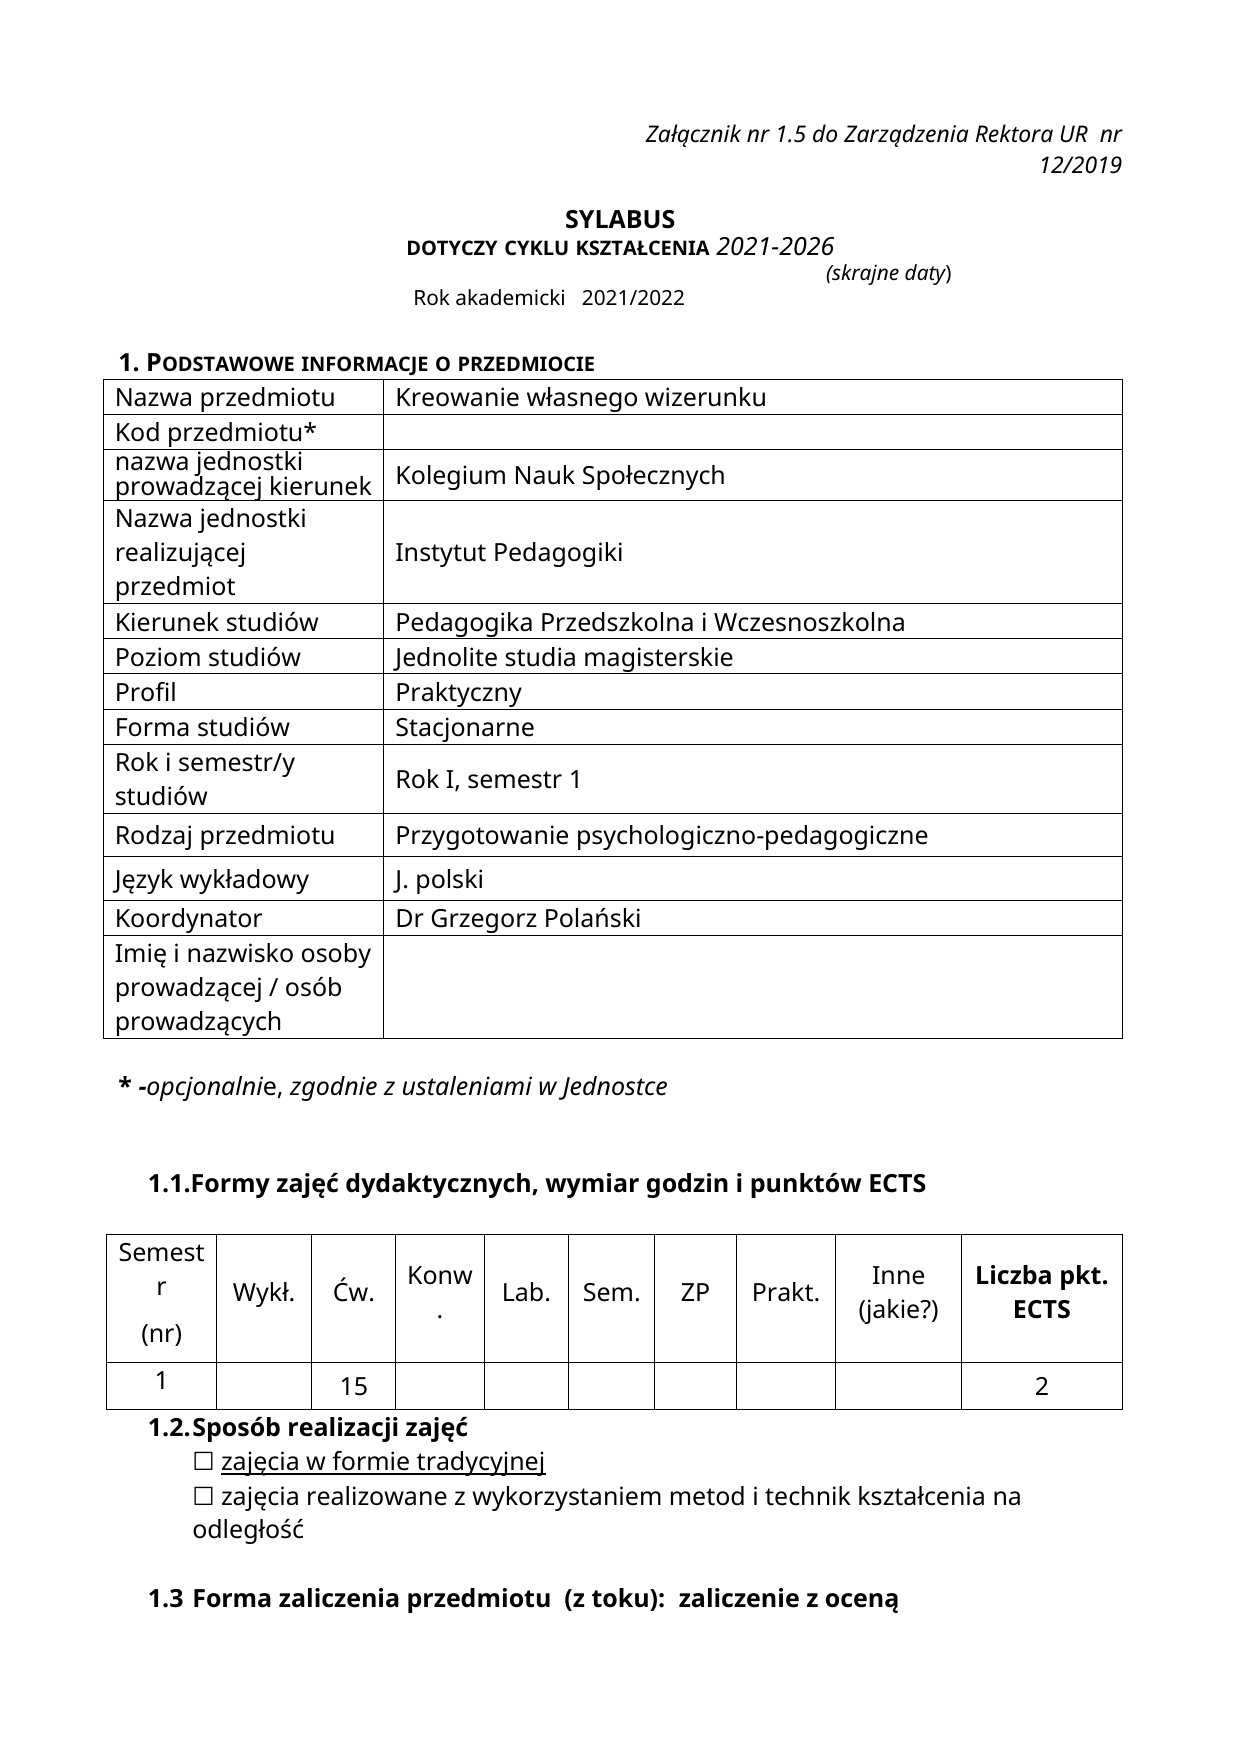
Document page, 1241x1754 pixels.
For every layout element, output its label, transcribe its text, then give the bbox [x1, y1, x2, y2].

text 1.3 Forma zaliczenia przedmiotu (z toku): zaliczenie z oceną [148, 1580, 1122, 1614]
table_cell [836, 1363, 961, 1409]
text ☐ zajęcia w formie tradycyjnej [192, 1444, 1122, 1478]
table_cell Kod przedmiotu* [104, 415, 383, 449]
table_cell [737, 1363, 835, 1409]
table_cell Poziom studiów [104, 639, 383, 673]
table_cell [396, 1363, 484, 1409]
text * -opcjonalnie, zgodnie z ustaleniami w Jednostce [118, 1068, 1122, 1102]
table_header Konw. [396, 1235, 484, 1362]
text 1.2. Sposób realizacji zajęć [148, 1410, 1122, 1444]
table_cell [655, 1363, 736, 1409]
table_header Kreowanie własnego wizerunku [384, 380, 1122, 414]
table_cell 1 [107, 1363, 216, 1409]
text (skrajne daty) [118, 261, 1122, 286]
table_cell [569, 1363, 654, 1409]
table_header Wykł. [217, 1235, 311, 1362]
table_cell Praktyczny [384, 674, 1122, 708]
table_header Liczba pkt. ECTS [962, 1235, 1122, 1362]
table_cell 15 [312, 1363, 395, 1409]
text 1. Podstawowe informacje o przedmiocie [118, 344, 1122, 379]
table_cell nazwa jednostki prowadzącej kierunek [104, 450, 383, 500]
table_cell Jednolite studia magisterskie [384, 639, 1122, 673]
table_header Inne (jakie?) [836, 1235, 961, 1362]
table_header Nazwa przedmiotu [104, 380, 383, 414]
table_cell Rok I, semestr 1 [384, 745, 1122, 813]
table_header Sem. [569, 1235, 654, 1362]
table_cell Profil [104, 674, 383, 708]
table_cell [217, 1363, 311, 1409]
table_cell Kierunek studiów [104, 604, 383, 638]
table_header Lab. [485, 1235, 568, 1362]
table_cell Kolegium Nauk Społecznych [384, 450, 1122, 500]
table_cell Forma studiów [104, 710, 383, 743]
table_header Prakt. [737, 1235, 835, 1362]
text Rok akademicki 2021/2022 [118, 286, 1122, 311]
table_cell Instytut Pedagogiki [384, 501, 1122, 603]
table_header Ćw. [312, 1235, 395, 1362]
text ☐ zajęcia realizowane z wykorzystaniem metod i technik kształcenia na odległość [192, 1478, 1122, 1546]
table_cell Imię i nazwisko osoby prowadzącej / osób prowadzących [104, 936, 383, 1038]
text dotyczy cyklu kształcenia 2021-2026 [118, 236, 1122, 261]
table_header ZP [655, 1235, 736, 1362]
table_cell Język wykładowy [104, 857, 383, 899]
table_cell [384, 415, 1122, 449]
table_cell Koordynator [104, 901, 383, 935]
table_cell Dr Grzegorz Polański [384, 901, 1122, 935]
text 1.1.Formy zajęć dydaktycznych, wymiar godzin i punktów ECTS [148, 1165, 1122, 1199]
table_header Semestr (nr) [107, 1235, 216, 1362]
table_cell Przygotowanie psychologiczno-pedagogiczne [384, 814, 1122, 856]
table_cell 2 [962, 1363, 1122, 1409]
table_cell Stacjonarne [384, 710, 1122, 743]
table_cell [384, 936, 1122, 1038]
table_cell Rok i semestr/y studiów [104, 745, 383, 813]
table_cell Rodzaj przedmiotu [104, 814, 383, 856]
table_cell Nazwa jednostki realizującej przedmiot [104, 501, 383, 603]
text Załącznik nr 1.5 do Zarządzenia Rektora UR nr 12/2019 [118, 118, 1122, 181]
table_cell Pedagogika Przedszkolna i Wczesnoszkolna [384, 604, 1122, 638]
table_cell J. polski [384, 857, 1122, 899]
text SYLABUS [118, 201, 1122, 236]
table_cell [485, 1363, 568, 1409]
